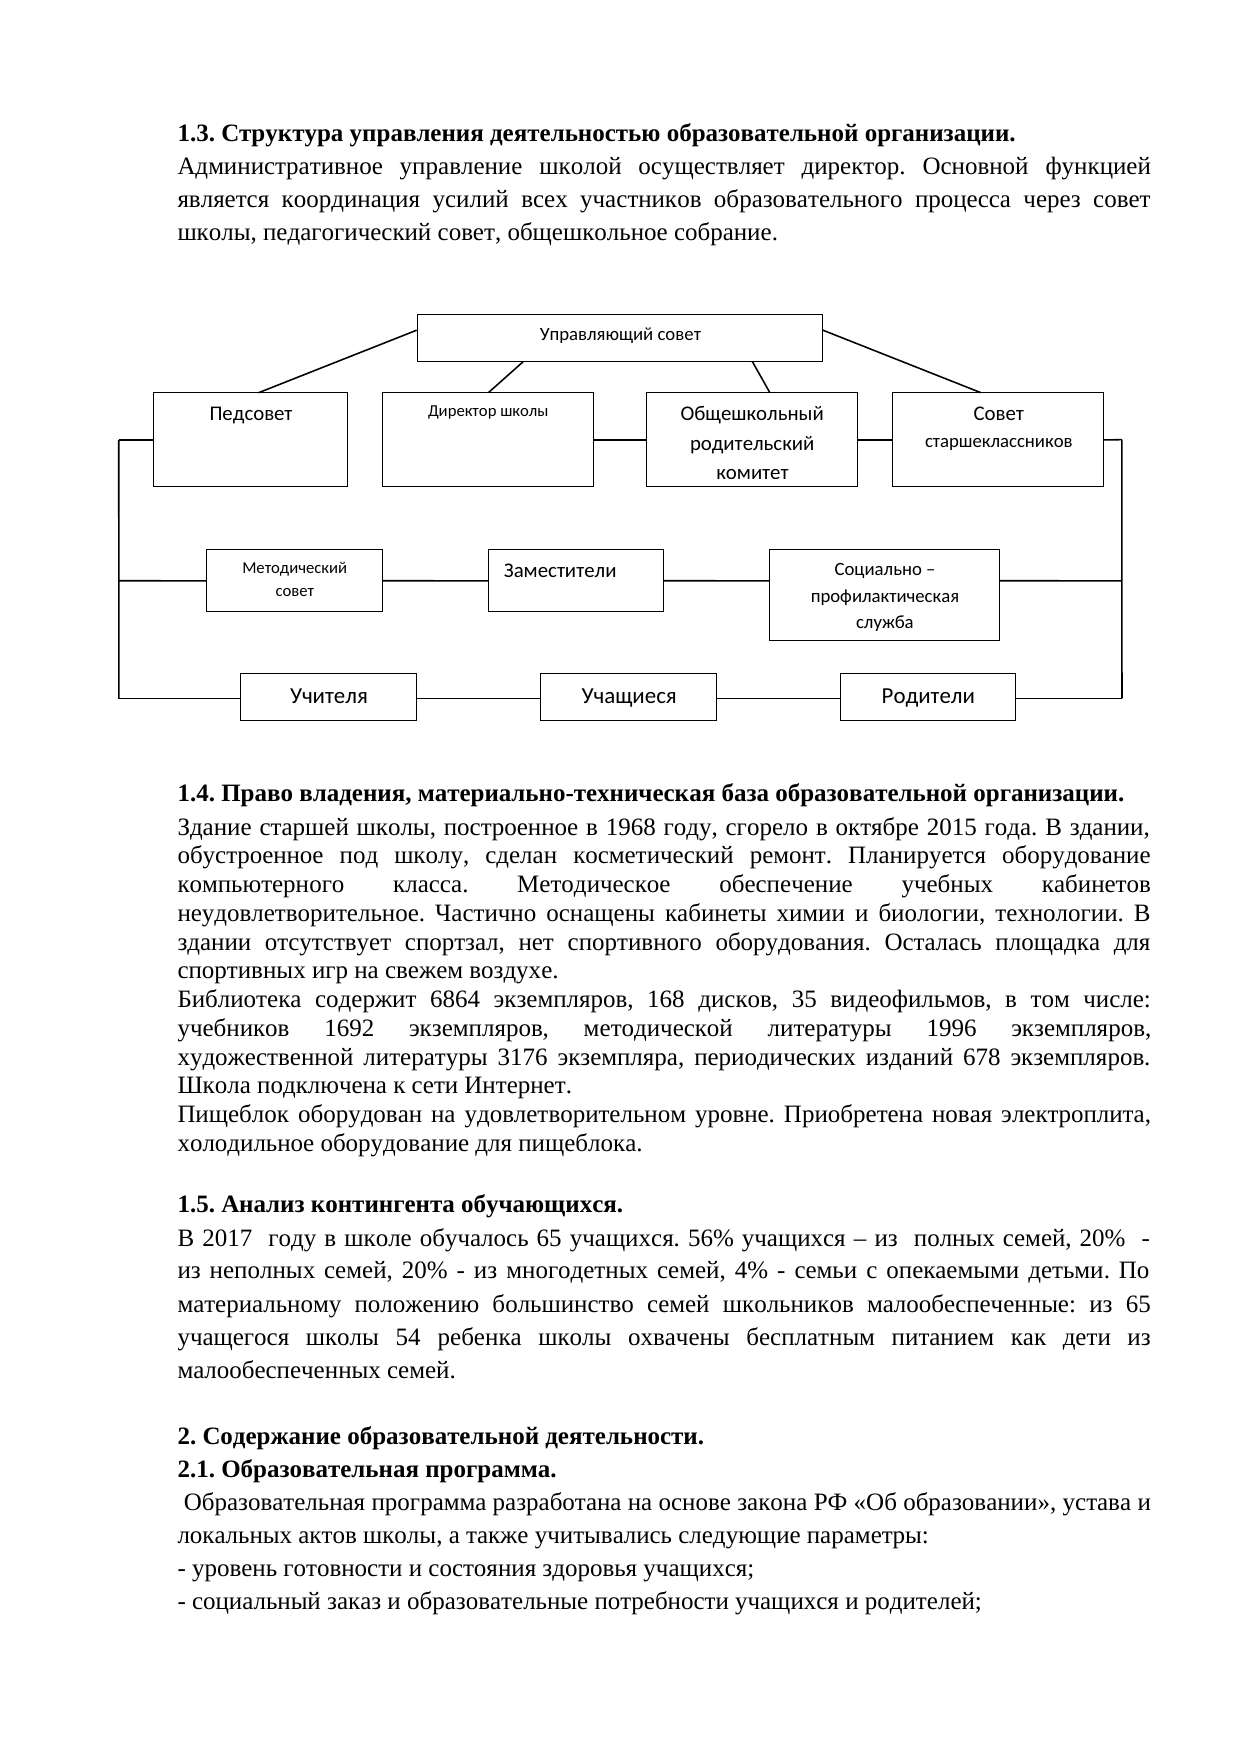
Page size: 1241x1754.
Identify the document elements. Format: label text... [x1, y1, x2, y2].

text - уровень готовности и состояния здоровья учащихся; [177, 1553, 1152, 1582]
text Здание старшей школы, построенное в 1968 году, сгорело в октябре 2015 года. В здании, обустроенное под школу, сделан косметический ремонт. Планируется оборудование компьютерного класса. Методическое обеспечение учебных кабинетов неудовлетворительное. Частично оснащены кабинеты химии и биологии, технологии. В здании отсутствует спортзал, нет спортивного оборудования. Осталась площадка для спортивных игр на свежем воздухе. [177, 812, 1152, 984]
text 2.1. Образовательная программа. [177, 1454, 1152, 1482]
text В 2017 году в школе обучалось 65 учащихся. 56% учащихся – из полных семей, 20% - из неполных семей, 20% - из многодетных семей, 4% - семьи с опекаемыми детьми. По материальному положению большинство семей школьников малообеспеченные: из 65 учащегося школы 54 ребенка школы охвачены бесплатным питанием как дети из малообеспеченных семей. [177, 1223, 1152, 1383]
text Административное управление школой осуществляет директор. Основной функцией является координация усилий всех участников образовательного процесса через совет школы, педагогический совет, общешкольное собрание. [177, 151, 1152, 246]
text 1.4. Право владения, материально-техническая база образовательной организации. [177, 778, 1152, 807]
text 2. Содержание образовательной деятельности. [177, 1421, 1152, 1449]
text 1.3. Структура управления деятельностью образовательной организации. [177, 118, 1152, 147]
text Образовательная программа разработана на основе закона РФ «Об образовании», устава и локальных актов школы, а также учитывались следующие параметры: [177, 1487, 1152, 1548]
text - социальный заказ и образовательные потребности учащихся и родителей; [177, 1586, 1152, 1614]
text 1.5. Анализ контингента обучающихся. [177, 1189, 1152, 1218]
text Библиотека содержит 6864 экземпляров, 168 дисков, 35 видеофильмов, в том числе: учебников 1692 экземпляров, методической литературы 1996 экземпляров, художественной литературы 3176 экземпляра, периодических изданий 678 экземпляров. Школа подключена к сети Интернет. [177, 984, 1152, 1099]
text Пищеблок оборудован на удовлетворительном уровне. Приобретена новая электроплита, холодильное оборудование для пищеблока. [177, 1099, 1152, 1157]
